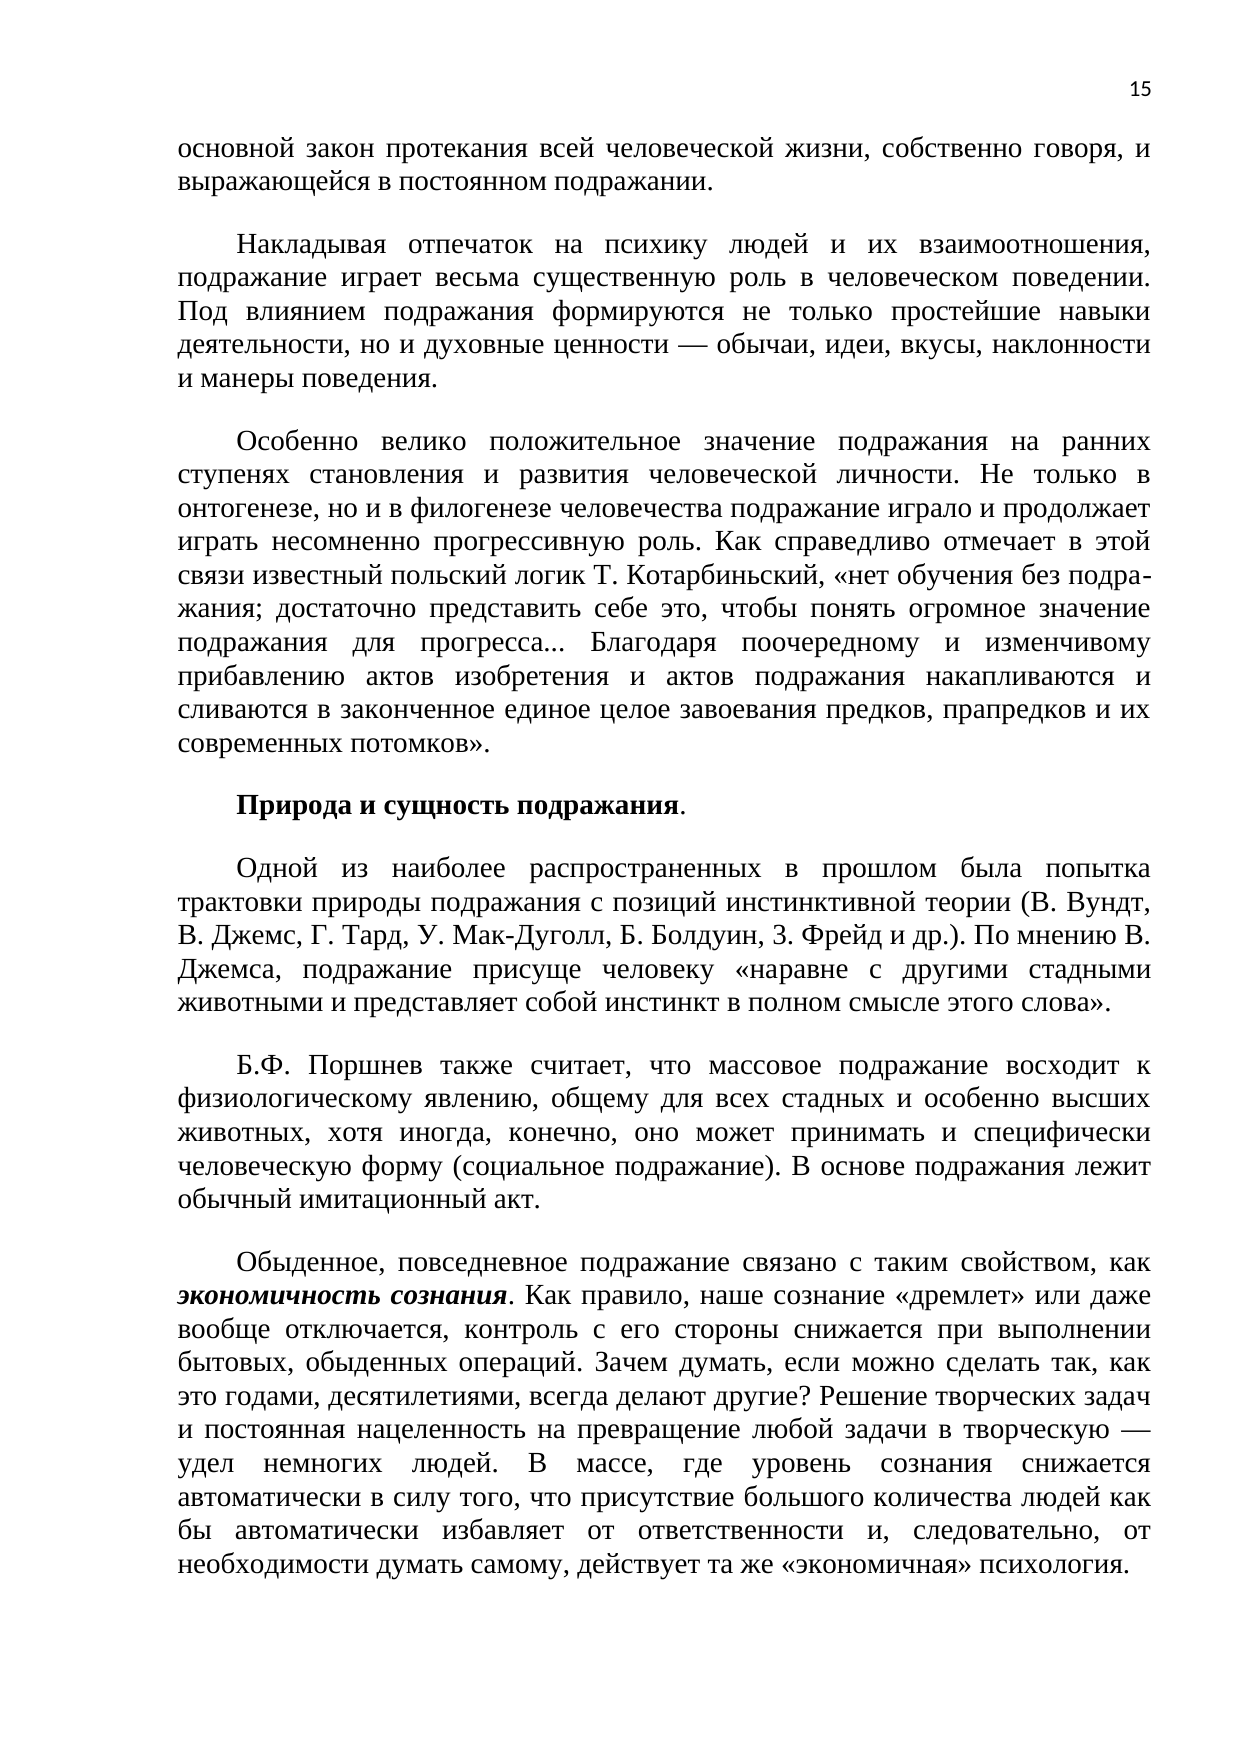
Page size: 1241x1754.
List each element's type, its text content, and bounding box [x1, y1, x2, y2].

text Накладывая отпечаток на психику людей и их взаимоотношения, подражание играет весьма существенную роль в человеческом поведении. Под влиянием подражания формируются не только простейшие навыки деятельности, но и духовные ценности — обычаи, идеи, вкусы, наклонности и манеры поведения. [177, 687, 1152, 854]
text Особенно велико положительное значение подражания на ранних ступенях становления и развития человеческой личности. Не только в онтогенезе, но и в филогенезе человечества подражание играло и продолжает играть несомненно прогрессивную роль. Как справедливо отмечает в этой связи известный польский логик Т. Котарбиньский, «нет обучения без подражания; достаточно представить себе это, чтобы понять огромное значение подражания для прогресса... Благодаря поочередному и изменчивому прибавлению актов изобретения и актов подражания накапливаются и сливаются в законченное единое целое завоевания предков, прапредков и их современных потомков». [177, 884, 1152, 1219]
text Одной из наиболее распространенных в прошлом была попытка трактовки природы подражания с позиций инстинктивной теории (В. Вундт, В. Джемс, Г. Тард, У. Мак-Дуголл, Б. Болдуин, 3. Фрейд и др.). По мнению В. Джемса, подражание присуще человеку «наравне с другими стадными животными и представляет собой инстинкт в полном смысле этого слова». [177, 1311, 1152, 1479]
text Согласно взглядам Тарда, подражание имеет три основные формы. Во-первых, это подражание другому человеку. Во-вторых, это подражание современным (мода) или привычным (традиции) образцам. В-третьих, это подражание самому себе (привычка). Тард объяснял через феномен подражания практически все: язык, право, традиции и многие другие социальные явления. По его глубокому убеждению, именно подражание есть основной закон протекания всей человеческой жизни, собственно говоря, и выражающейся в постоянном подражании. [177, 389, 1152, 658]
text Природа и сущность подражания. [177, 1248, 1152, 1282]
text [177, 1508, 1152, 1608]
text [177, 130, 1152, 197]
text Роль и функции подражания. Явление социально-психологического подражания было подмечено еще А. Смитом и исследовалось Н.К. Михайловским, Г. Тардом, Д.М. Болдуином, У. Мак-Дугаллом, Г. Зиммелем и др. [177, 226, 1152, 360]
